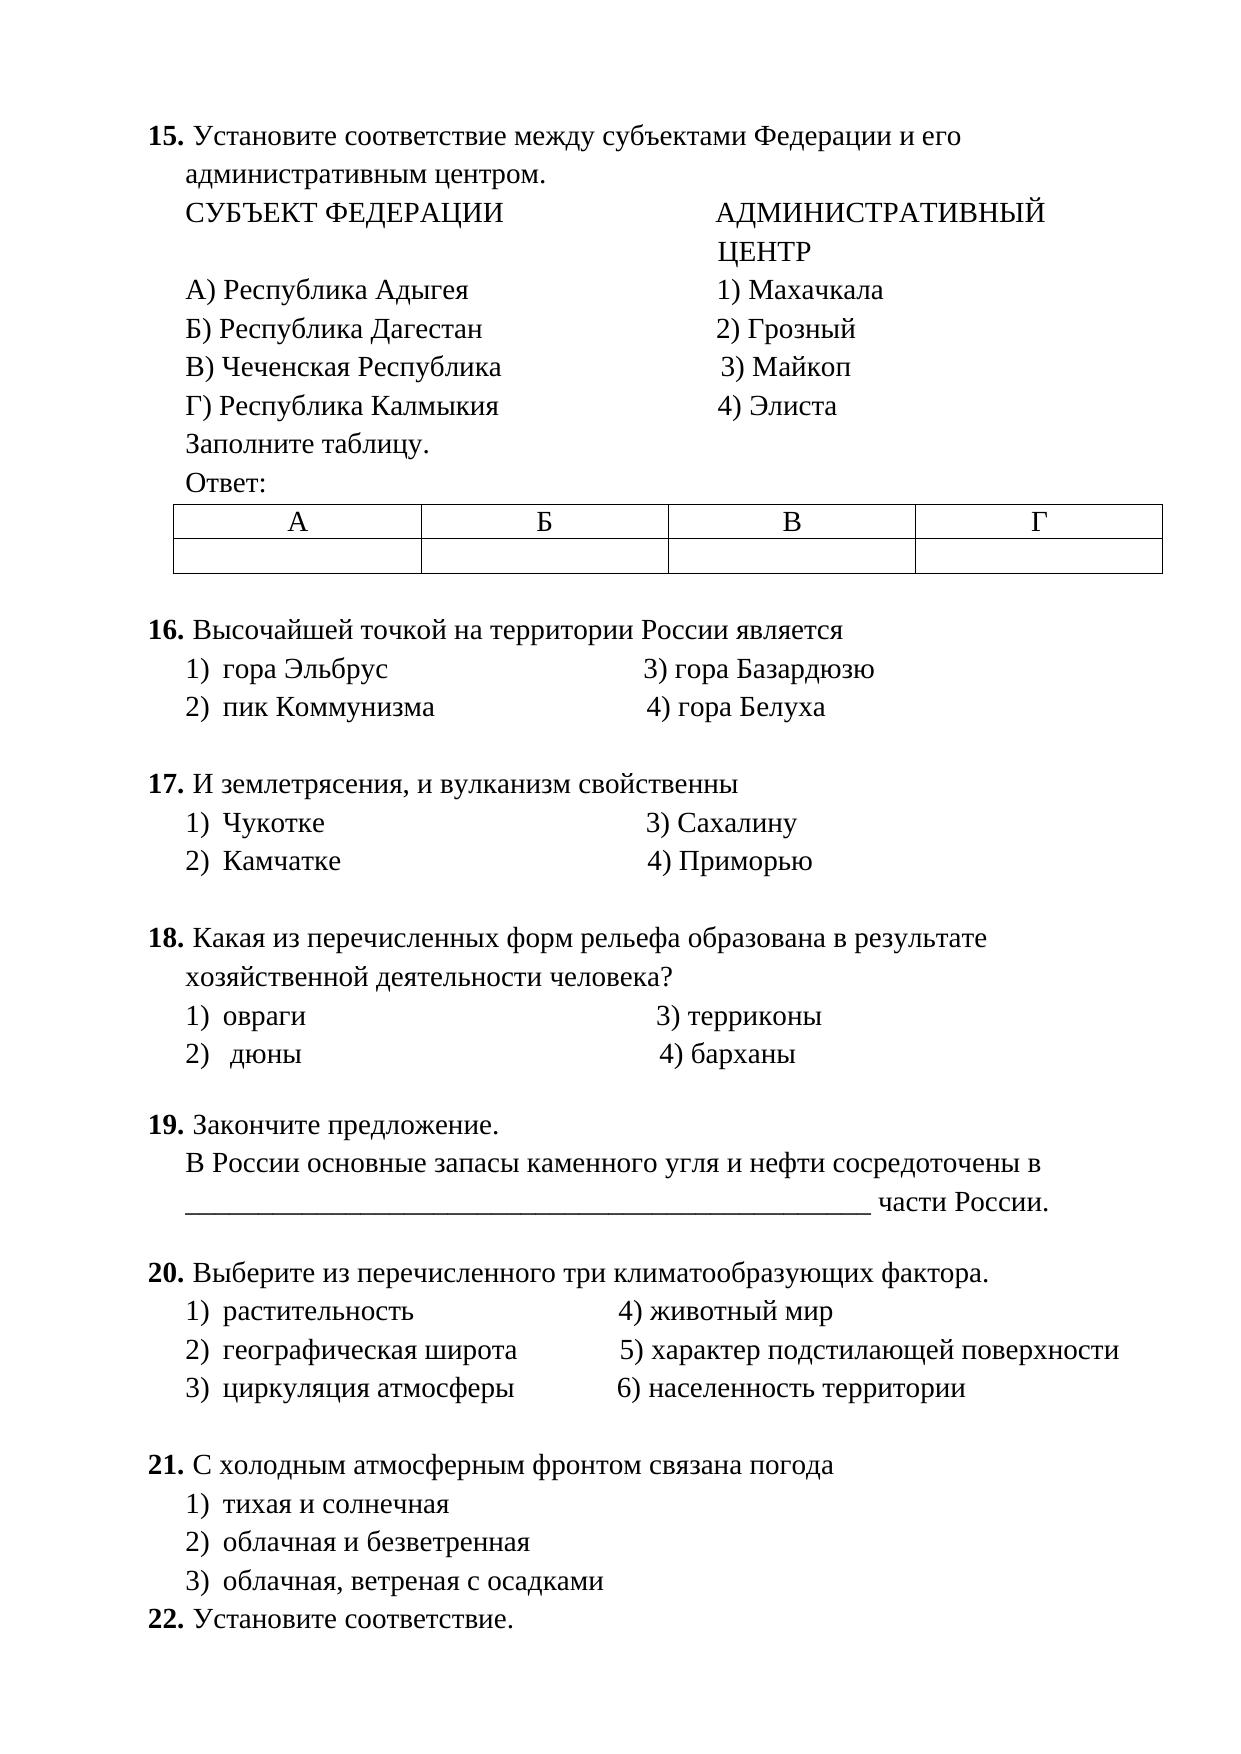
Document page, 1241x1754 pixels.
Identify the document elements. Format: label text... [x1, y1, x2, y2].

list циркуляция атмосферы 6) населенность территории [185, 1370, 1152, 1404]
list С холодным атмосферным фронтом связана погода [148, 1447, 1152, 1481]
list Чукотке 3) Сахалину [185, 805, 1152, 838]
list Камчатке 4) Приморью [185, 843, 1152, 877]
list Установите соответствие. [148, 1602, 1152, 1635]
table_cell [422, 539, 668, 573]
text СУБЪЕКТ ФЕДЕРАЦИИ АДМИНИСТРАТИВНЫЙ [185, 195, 1152, 229]
list пик Коммунизма 4) гора Белуха [185, 689, 1152, 723]
table_header Б [422, 505, 668, 538]
list облачная, ветреная с осадками [185, 1563, 1152, 1597]
list дюны 4) барханы [185, 1036, 1152, 1070]
text В России основные запасы каменного угля и нефти сосредоточены в _______________________________________________ части России. [185, 1146, 1152, 1218]
text В) Чеченская Республика 3) Майкоп [185, 349, 1152, 383]
table_header Г [916, 505, 1162, 538]
list гора Эльбрус 3) гора Базардюзю [185, 651, 1152, 684]
text ЦЕНТР [185, 234, 1152, 267]
list тихая и солнечная [185, 1486, 1152, 1519]
text А) Республика Адыгея 1) Махачкала [185, 272, 1152, 306]
text Ответ: [185, 465, 1152, 498]
table_cell [916, 539, 1162, 573]
list овраги 3) терриконы [185, 998, 1152, 1031]
table_header В [669, 505, 915, 538]
table_cell [669, 539, 915, 573]
table_cell [174, 539, 421, 573]
list Выберите из перечисленного три климатообразующих фактора. [148, 1255, 1152, 1288]
text Заполните таблицу. [185, 426, 1152, 460]
list Какая из перечисленных форм рельефа образована в результате хозяйственной деятельности человека? [148, 921, 1152, 993]
list Закончите предложение. [148, 1107, 1152, 1141]
list И землетрясения, и вулканизм свойственны [148, 766, 1152, 800]
table_header А [174, 505, 421, 538]
list растительность 4) животный мир [185, 1293, 1152, 1327]
text Б) Республика Дагестан 2) Грозный [185, 311, 1152, 344]
list облачная и безветренная [185, 1524, 1152, 1558]
list Установите соответствие между субъектами Федерации и его административным центром. [148, 118, 1152, 190]
text Г) Республика Калмыкия 4) Элиста [185, 388, 1152, 421]
list Высочайшей точкой на территории России является [148, 612, 1152, 646]
list географическая широта 5) характер подстилающей поверхности [185, 1332, 1152, 1365]
